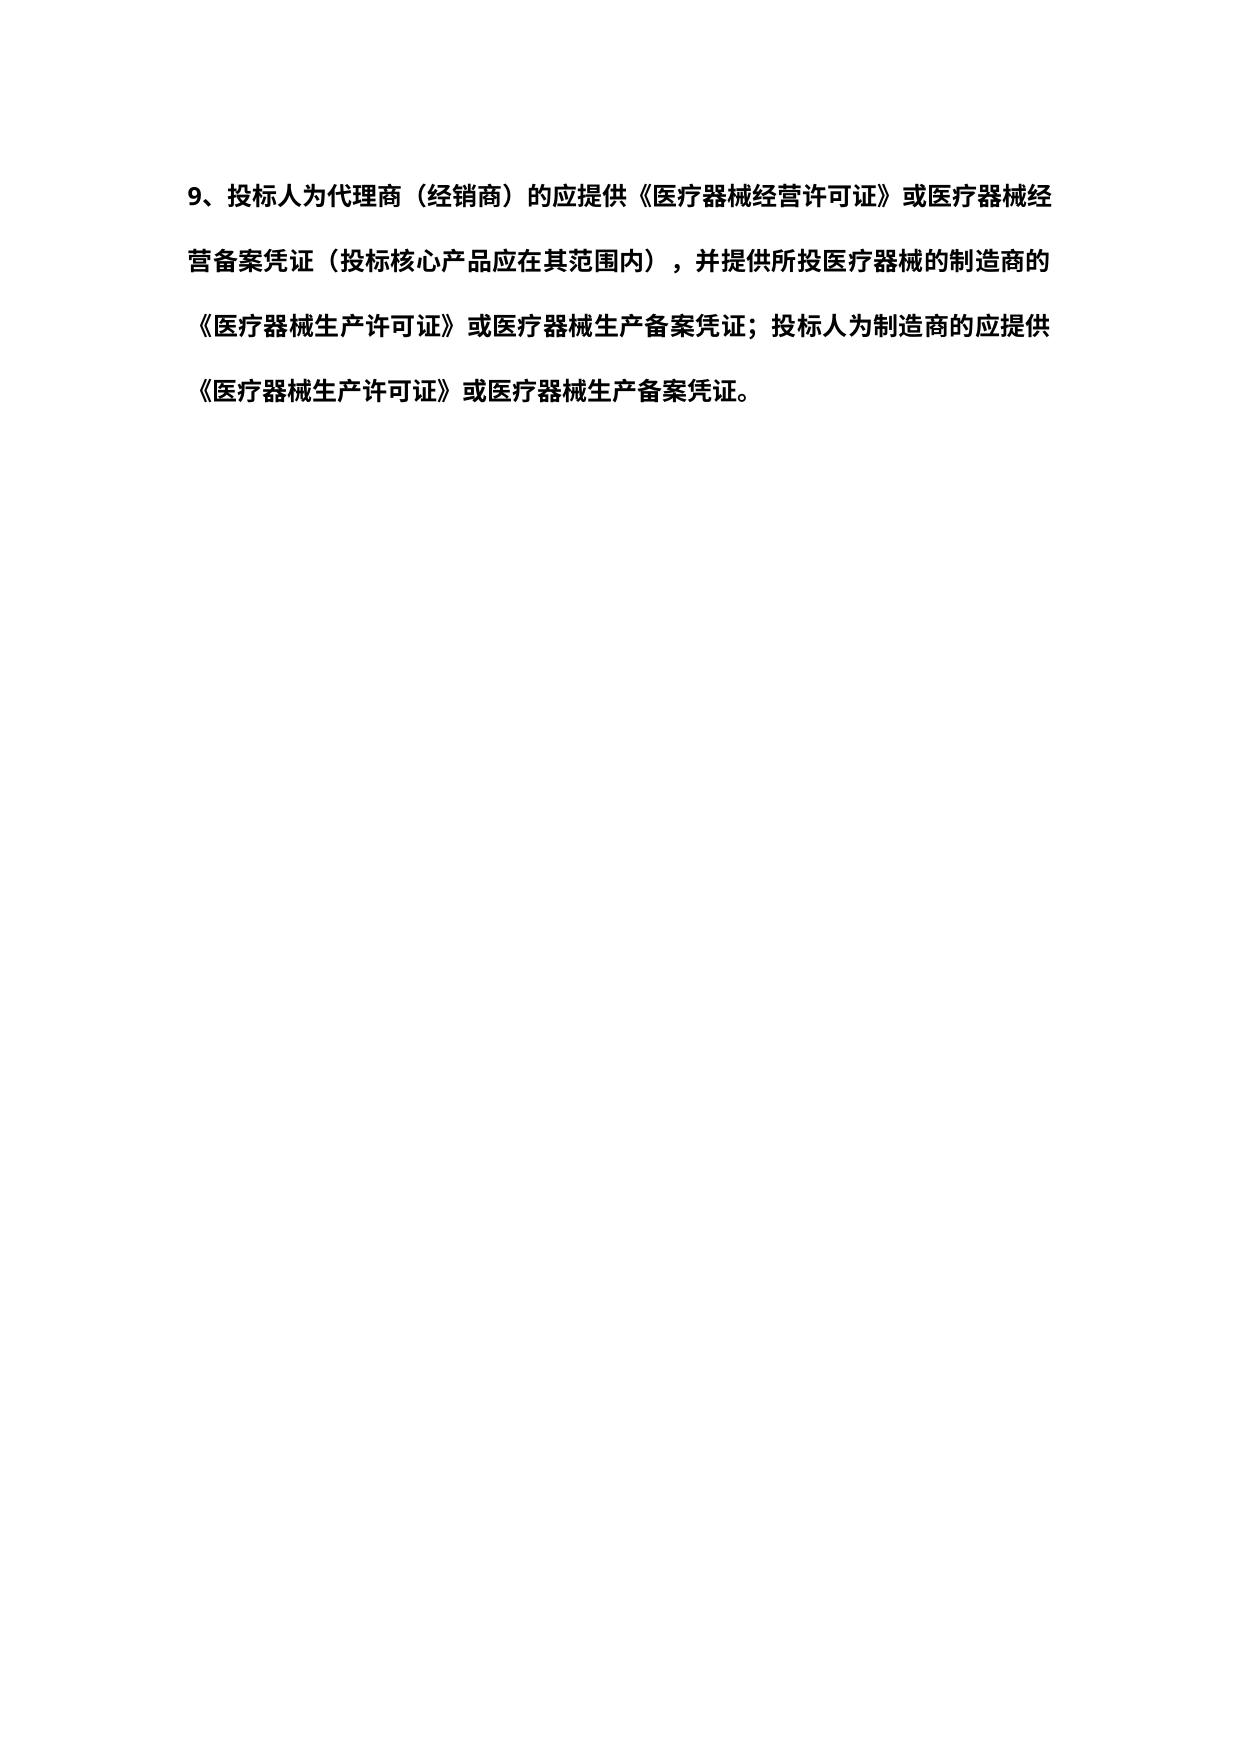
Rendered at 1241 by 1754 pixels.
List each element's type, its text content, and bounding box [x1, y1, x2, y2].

list 9、投标人为代理商（经销商）的应提供《医疗器械经营许可证》或医疗器械经营备案凭证（投标核心产品应在其范围内），并提供所投医疗器械的制造商的《医疗器械生产许可证》或医疗器械生产备案凭证；投标人为制造商的应提供《医疗器械生产许可证》或医疗器械生产备案凭证。 [187, 162, 1053, 422]
